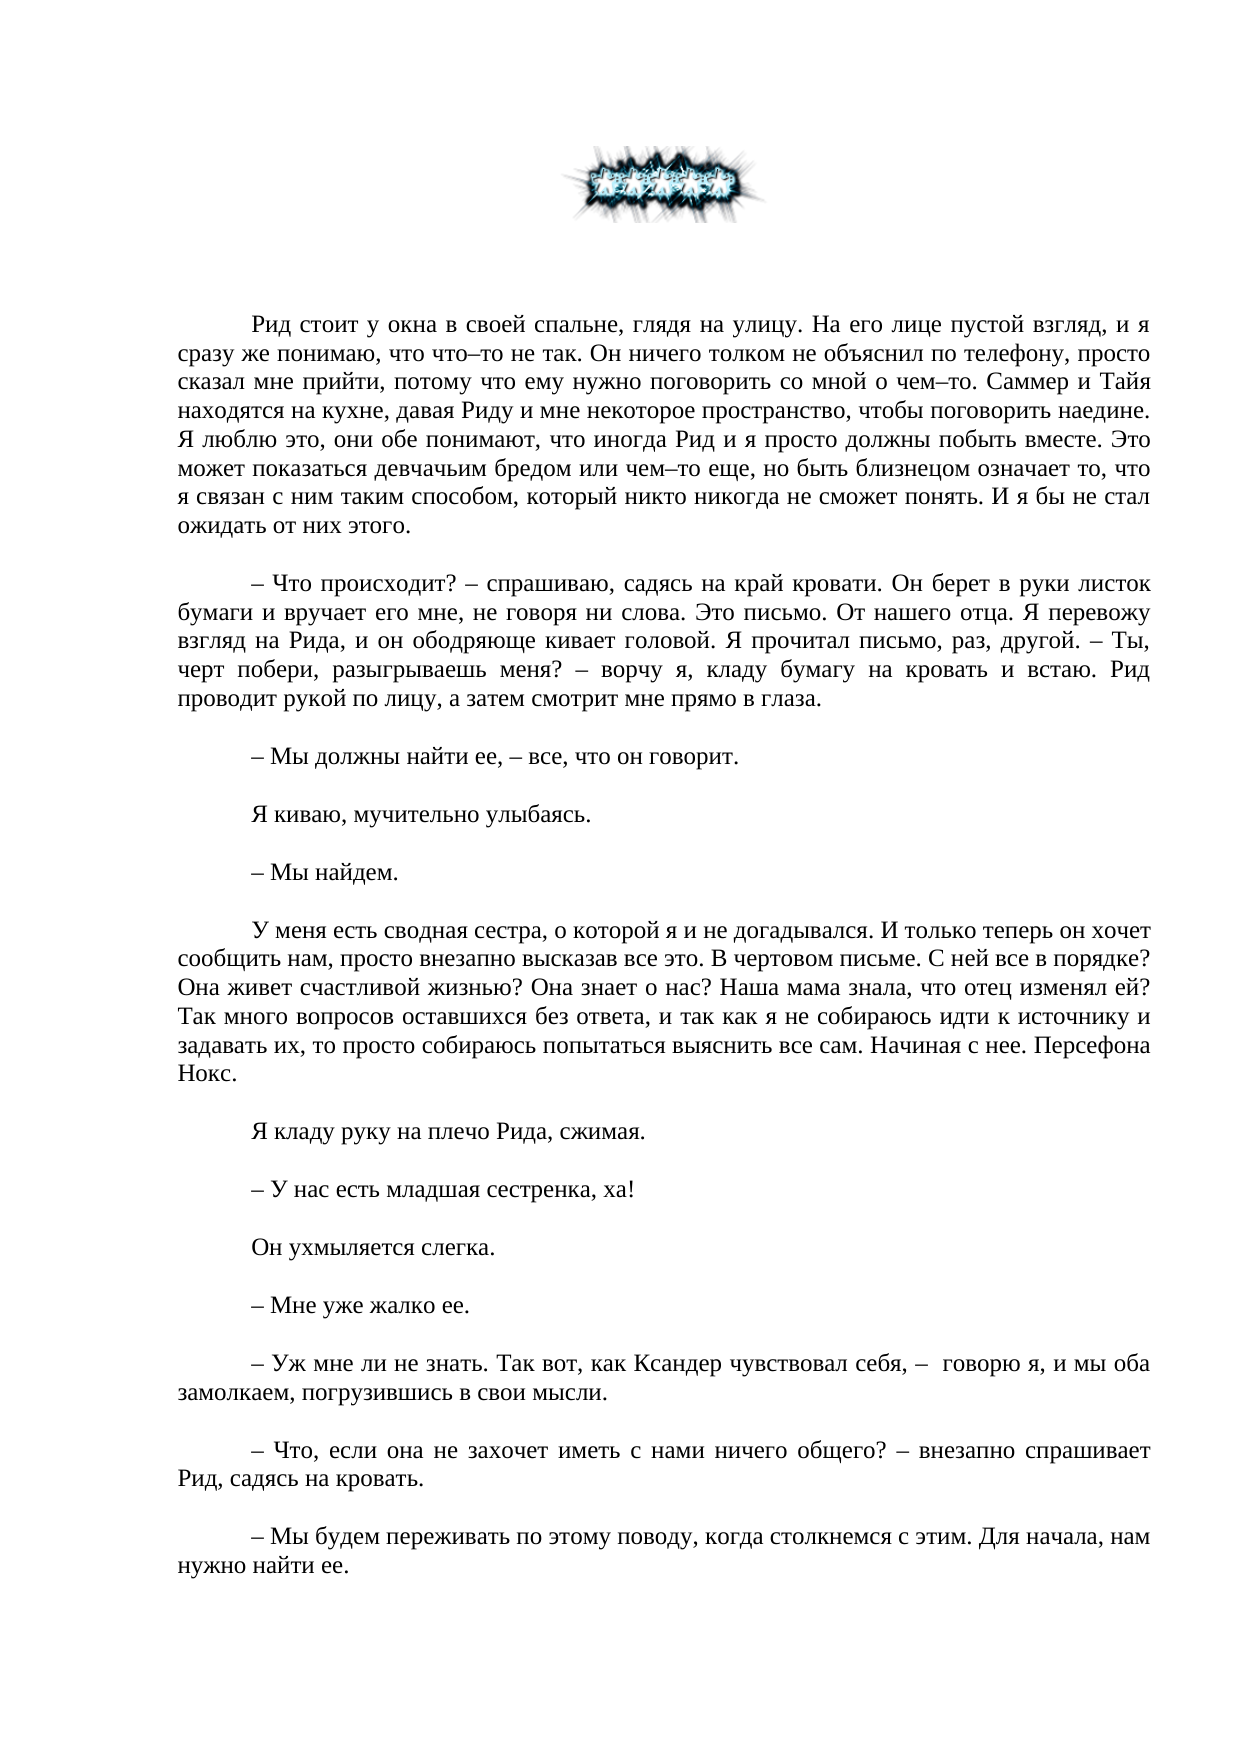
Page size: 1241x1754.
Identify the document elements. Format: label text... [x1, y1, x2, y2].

text Я киваю, мучительно улыбаясь. [177, 799, 1152, 828]
text – Мы будем переживать по этому поводу, когда столкнемся с этим. Для начала, нам нужно найти ее. [177, 1521, 1152, 1579]
text – Мы должны найти ее, – все, что он говорит. [177, 741, 1152, 770]
text – Мне уже жалко ее. [177, 1290, 1152, 1319]
text – Мы найдем. [177, 857, 1152, 886]
text Рид стоит у окна в своей спальне, глядя на улицу. На его лице пустой взгляд, и я сразу же понимаю, что что–то не так. Он ничего толком не объяснил по телефону, просто сказал мне прийти, потому что ему нужно поговорить со мной о чем–то. Саммер и Тайя находятся на кухне, давая Риду и мне некоторое пространство, чтобы поговорить наедине. Я люблю это, они обе понимают, что иногда Рид и я просто должны побыть вместе. Это может показаться девчачьим бредом или чем–то еще, но быть близнецом означает то, что я связан с ним таким способом, который никто никогда не сможет понять. И я бы не стал ожидать от них этого. [177, 309, 1152, 539]
text – Что, если она не захочет иметь с нами ничего общего? – внезапно спрашивает Рид, садясь на кровать. [177, 1435, 1152, 1492]
text – Уж мне ли не знать. Так вот, как Ксандер чувствовал себя, – говорю я, и мы оба замолкаем, погрузившись в свои мысли. [177, 1348, 1152, 1406]
text Он ухмыляется слегка. [177, 1232, 1152, 1261]
text У меня есть сводная сестра, о которой я и не догадывался. И только теперь он хочет сообщить нам, просто внезапно высказав все это. В чертовом письме. С ней все в порядке? Она живет счастливой жизнью? Она знает о нас? Наша мама знала, что отец изменял ей? Так много вопросов оставшихся без ответа, и так как я не собираюсь идти к источнику и задавать их, то просто собираюсь попытаться выяснить все сам. Начиная с нее. Персефона Нокс. [177, 915, 1152, 1087]
picture [555, 146, 774, 223]
text – У нас есть младшая сестренка, ха! [177, 1174, 1152, 1203]
text Я кладу руку на плечо Рида, сжимая. [177, 1116, 1152, 1145]
text – Что происходит? – спрашиваю, садясь на край кровати. Он берет в руки листок бумаги и вручает его мне, не говоря ни слова. Это письмо. От нашего отца. Я перевожу взгляд на Рида, и он ободряюще кивает головой. Я прочитал письмо, раз, другой. – Ты, черт побери, разыгрываешь меня? – ворчу я, кладу бумагу на кровать и встаю. Рид проводит рукой по лицу, а затем смотрит мне прямо в глаза. [177, 568, 1152, 712]
